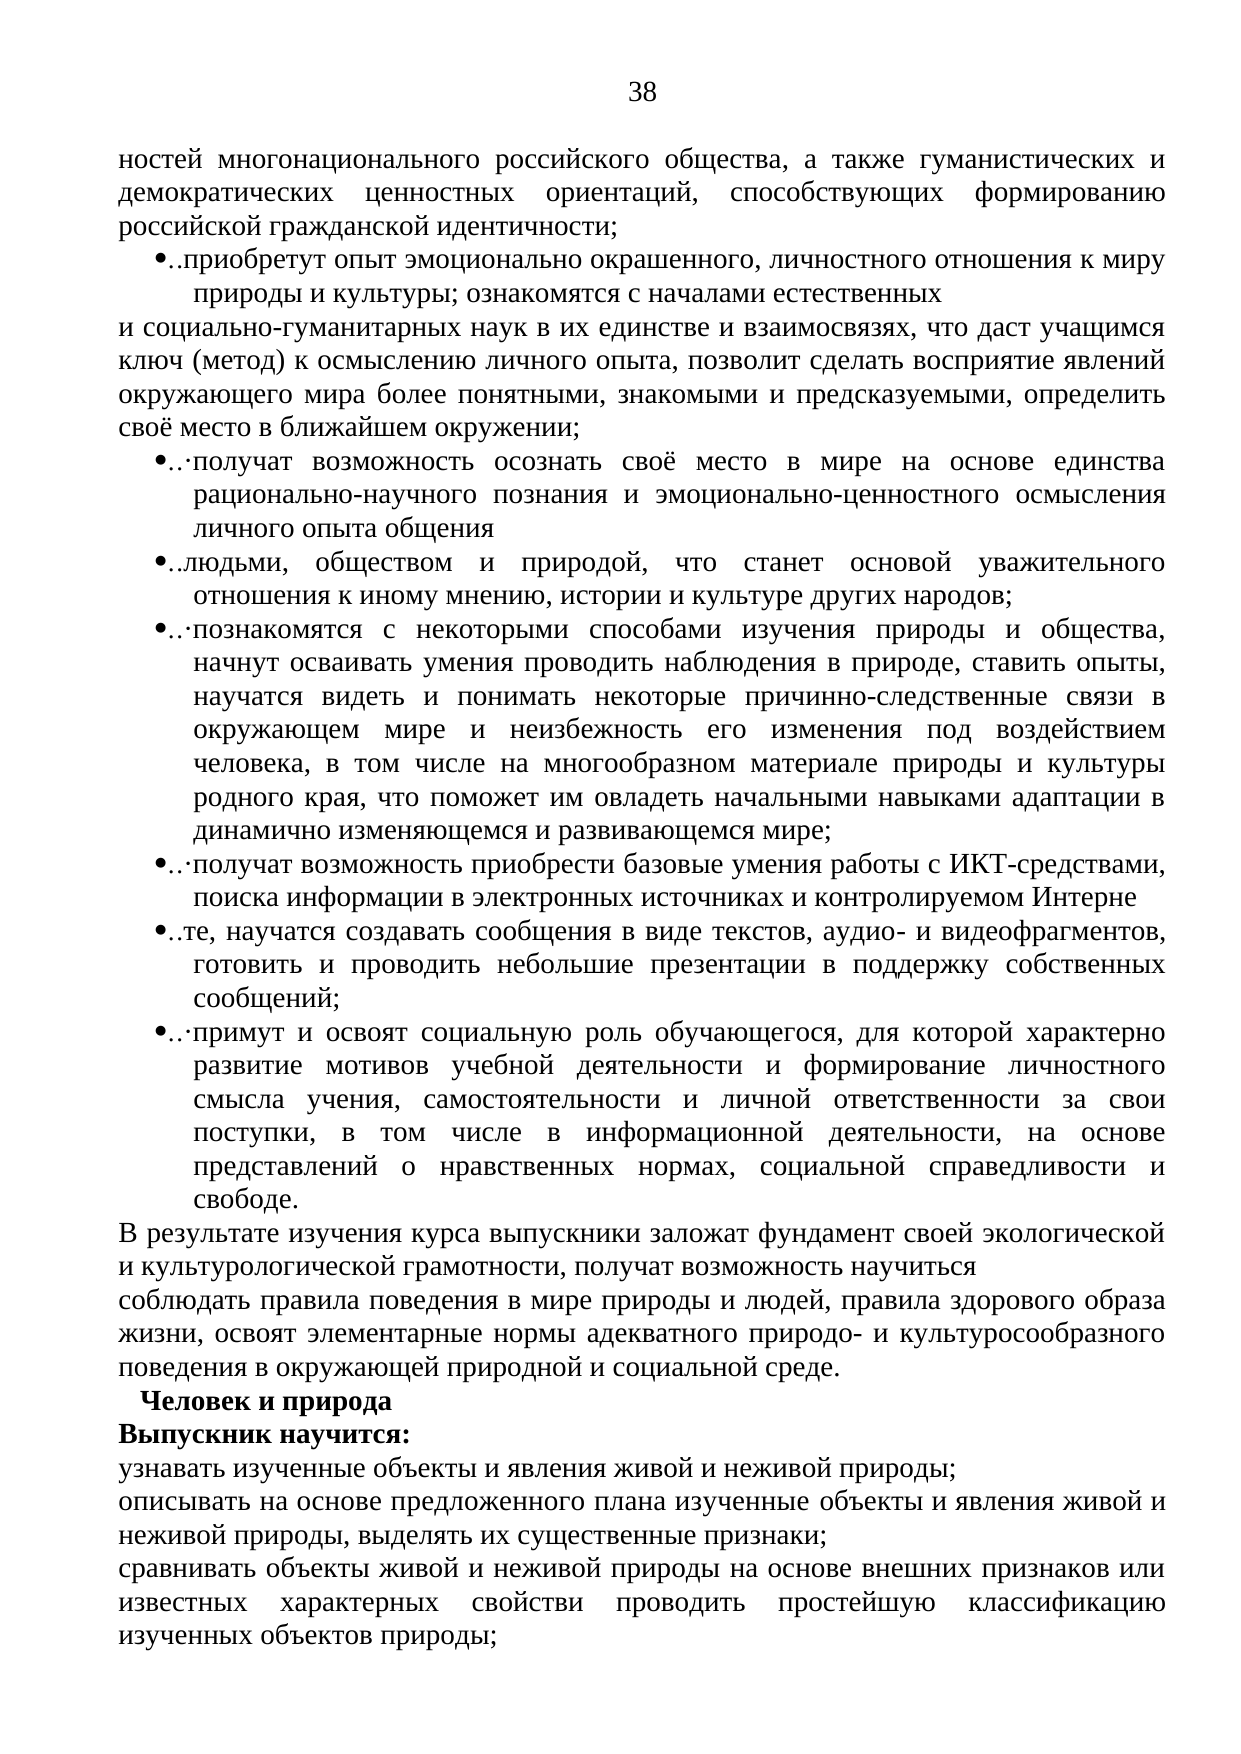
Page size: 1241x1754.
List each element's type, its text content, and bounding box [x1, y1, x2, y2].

text описывать на основе предложенного плана изученные объекты и явления живой и неживой природы, выделять их существенные признаки; [118, 1483, 1167, 1550]
text ностей многонационального российского общества, а также гуманистических и демократических ценностных ориентаций, способствующих формированию российской гражданской идентичности; [118, 141, 1167, 242]
text сравнивать объекты живой и неживой природы на основе внешних признаков или известных характерных свойстви проводить простейшую классификацию изученных объектов природы; [118, 1550, 1167, 1651]
list ·получат возможность осознать своё место в мире на основе единства рационально-научного познания и эмоционально-ценностного осмысления личного опыта общения [156, 443, 1167, 544]
text узнавать изученные объекты и явления живой и неживой природы; [118, 1450, 1167, 1483]
list приобретут опыт эмоционально окрашенного, личностного отношения к миру природы и культуры; ознакомятся с началами естественных [156, 242, 1167, 309]
text Человек и природа [118, 1383, 1167, 1416]
text Выпускник научится: [118, 1416, 1167, 1450]
list те, научатся создавать сообщения в виде текстов, аудио- и видеофрагментов, готовить и проводить небольшие презентации в поддержку собственных сообщений; [156, 913, 1167, 1014]
list ·примут и освоят социальную роль обучающегося, для которой характерно развитие мотивов учебной деятельности и формирование личностного смысла учения, самостоятельности и личной ответственности за свои поступки, в том числе в информационной деятельности, на основе представлений о нравственных нормах, социальной справедливости и свободе. [156, 1014, 1167, 1215]
list людьми, обществом и природой, что станет основой уважительного отношения к иному мнению, истории и культуре других народов; [156, 544, 1167, 611]
list ·познакомятся с некоторыми способами изучения природы и общества, начнут осваивать умения проводить наблюдения в природе, ставить опыты, научатся видеть и понимать некоторые причинно-следственные связи в окружающем мире и неизбежность его изменения под воздействием человека, в том числе на многообразном материале природы и культуры родного края, что поможет им овладеть начальными навыками адаптации в динамично изменяющемся и развивающемся мире; [156, 611, 1167, 846]
text В результате изучения курса выпускники заложат фундамент своей экологической и культурологической грамотности, получат возможность научиться [118, 1215, 1167, 1282]
text соблюдать правила поведения в мире природы и людей, правила здорового образа жизни, освоят элементарные нормы адекватного природо- и культуросообразного поведения в окружающей природной и социальной среде. [118, 1282, 1167, 1383]
text и социально-гуманитарных наук в их единстве и взаимосвязях, что даст учащимся ключ (метод) к осмыслению личного опыта, позволит сделать восприятие явлений окружающего мира более понятными, знакомыми и предсказуемыми, определить своё место в ближайшем окружении; [118, 309, 1167, 443]
list ·получат возможность приобрести базовые умения работы с ИКТ-средствами, поиска информации в электронных источниках и контролируемом Интерне [156, 846, 1167, 913]
